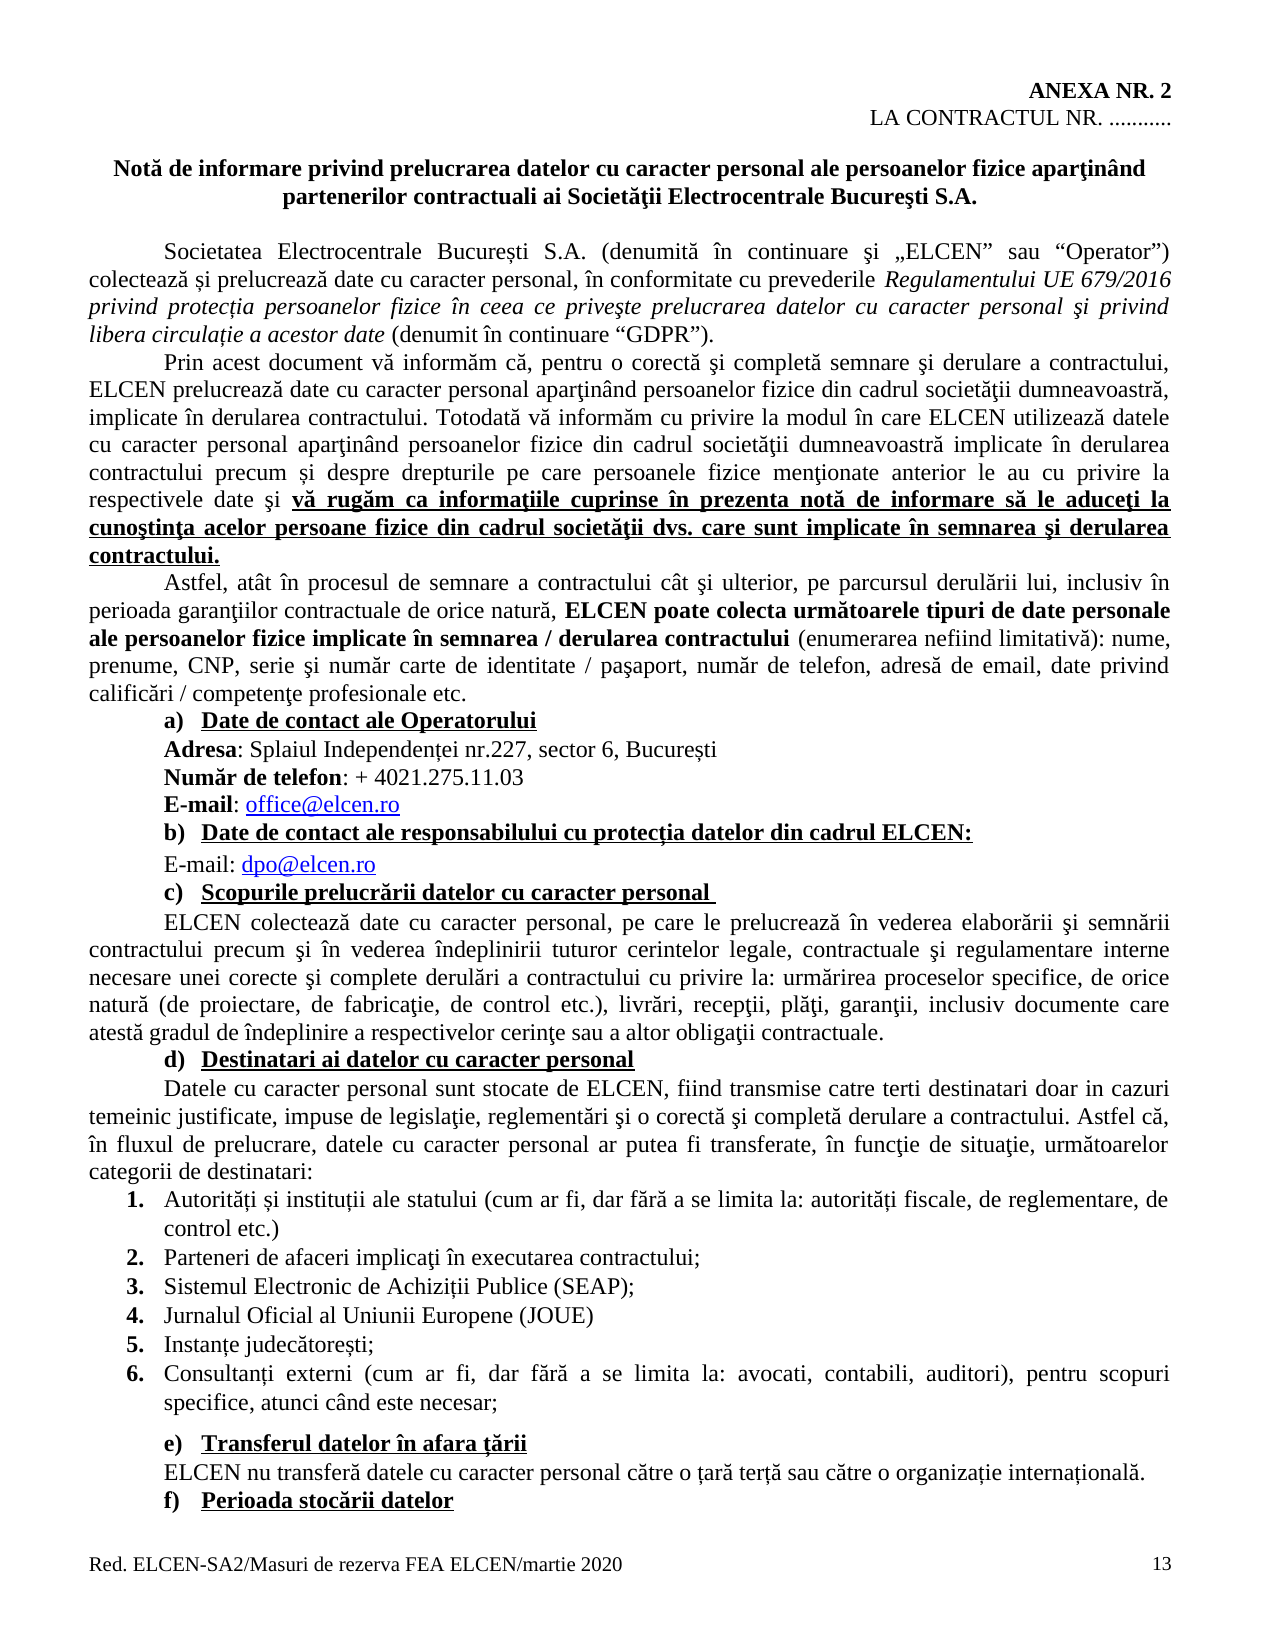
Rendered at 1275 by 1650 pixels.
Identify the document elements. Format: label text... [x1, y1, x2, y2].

text ELCEN nu transferă datele cu caracter personal către o țară terță sau către o organizație internațională. [89, 1458, 1172, 1486]
text Datele cu caracter personal sunt stocate de ELCEN, fiind transmise catre terti destinatari doar in cazuri temeinic justificate, impuse de legislaţie, reglementări şi o corectă şi completă derulare a contractului. Astfel că, în fluxul de prelucrare, datele cu caracter personal ar putea fi transferate, în funcţie de situaţie, următoarelor categorii de destinatari: [89, 1074, 1172, 1185]
list Date de contact ale Operatorului [164, 706, 1172, 734]
text Astfel, atât în procesul de semnare a contractului cât şi ulterior, pe parcursul derulării lui, inclusiv în perioada garanţiilor contractuale de orice natură, ELCEN poate colecta următoarele tipuri de date personale ale persoanelor fizice implicate în semnarea / derularea contractului (enumerarea nefiind limitativă): nume, prenume, CNP, serie şi număr carte de identitate / paşaport, număr de telefon, adresă de email, date privind calificări / competenţe profesionale etc. [89, 568, 1172, 706]
list Sistemul Electronic de Achiziții Publice (SEAP); [126, 1272, 1172, 1299]
text ELCEN colectează date cu caracter personal, pe care le prelucrează în vederea elaborării şi semnării contractului precum şi în vederea îndeplinirii tuturor cerintelor legale, contractuale şi regulamentare interne necesare unei corecte şi complete derulări a contractului cu privire la: urmărirea proceselor specifice, de orice natură (de proiectare, de fabricaţie, de control etc.), livrări, recepţii, plăţi, garanţii, inclusiv documente care atestă gradul de îndeplinire a respectivelor cerinţe sau a altor obligaţii contractuale. [89, 907, 1172, 1046]
list Date de contact ale responsabilului cu protecția datelor din cadrul ELCEN: [164, 818, 1238, 846]
list Instanțe judecătorești; [126, 1330, 1172, 1357]
list Consultanți externi (cum ar fi, dar fără a se limita la: avocati, contabili, auditori), pentru scopuri specifice, atunci când este necesar; [126, 1359, 1172, 1415]
text Adresa: Splaiul Independenței nr.227, sector 6, București [89, 735, 1172, 763]
list Parteneri de afaceri implicaţi în executarea contractului; [126, 1243, 1172, 1270]
list Scopurile prelucrării datelor cu caracter personal [164, 877, 1172, 906]
list Autorități și instituții ale statului (cum ar fi, dar fără a se limita la: autorități fiscale, de reglementare, de control etc.) [126, 1185, 1172, 1241]
list Transferul datelor în afara țării [164, 1429, 1172, 1457]
text Notă de informare privind prelucrarea datelor cu caracter personal ale persoanelor fizice aparţinând partenerilor contractuali ai Societăţii Electrocentrale Bucureşti S.A. [89, 154, 1172, 209]
list Jurnalul Oficial al Uniunii Europene (JOUE) [126, 1301, 1172, 1328]
list Perioada stocării datelor [164, 1486, 1172, 1513]
text Număr de telefon: + 4021.275.11.03 [89, 763, 1172, 791]
list Destinatari ai datelor cu caracter personal [164, 1046, 1172, 1073]
text LA CONTRACTUL NR. ........... [89, 104, 1172, 130]
text E-mail: office@elcen.ro [89, 791, 1172, 818]
text E-mail: dpo@elcen.ro [89, 850, 1172, 877]
text Societatea Electrocentrale București S.A. (denumită în continuare şi „ELCEN” sau “Operator”) colectează și prelucrează date cu caracter personal, în conformitate cu prevederile Regulamentului UE 679/2016 privind protecția persoanelor fizice în ceea ce priveşte prelucrarea datelor cu caracter personal şi privind libera circulație a acestor date (denumit în continuare “GDPR”). [89, 237, 1172, 347]
text anexa nr. 2 [89, 77, 1172, 104]
text Prin acest document vă informăm că, pentru o corectă şi completă semnare şi derulare a contractului, ELCEN prelucrează date cu caracter personal aparţinând persoanelor fizice din cadrul societăţii dumneavoastră, implicate în derularea contractului. Totodată vă informăm cu privire la modul în care ELCEN utilizează datele cu caracter personal aparţinând persoanelor fizice din cadrul societăţii dumneavoastră implicate în derularea contractului precum și despre drepturile pe care persoanele fizice menţionate anterior le au cu privire la respectivele date şi vă rugăm ca informaţiile cuprinse în prezenta notă de informare să le aduceţi la cunoştinţa acelor persoane fizice din cadrul societăţii dvs. care sunt implicate în semnarea şi derularea contractului. [89, 347, 1172, 568]
